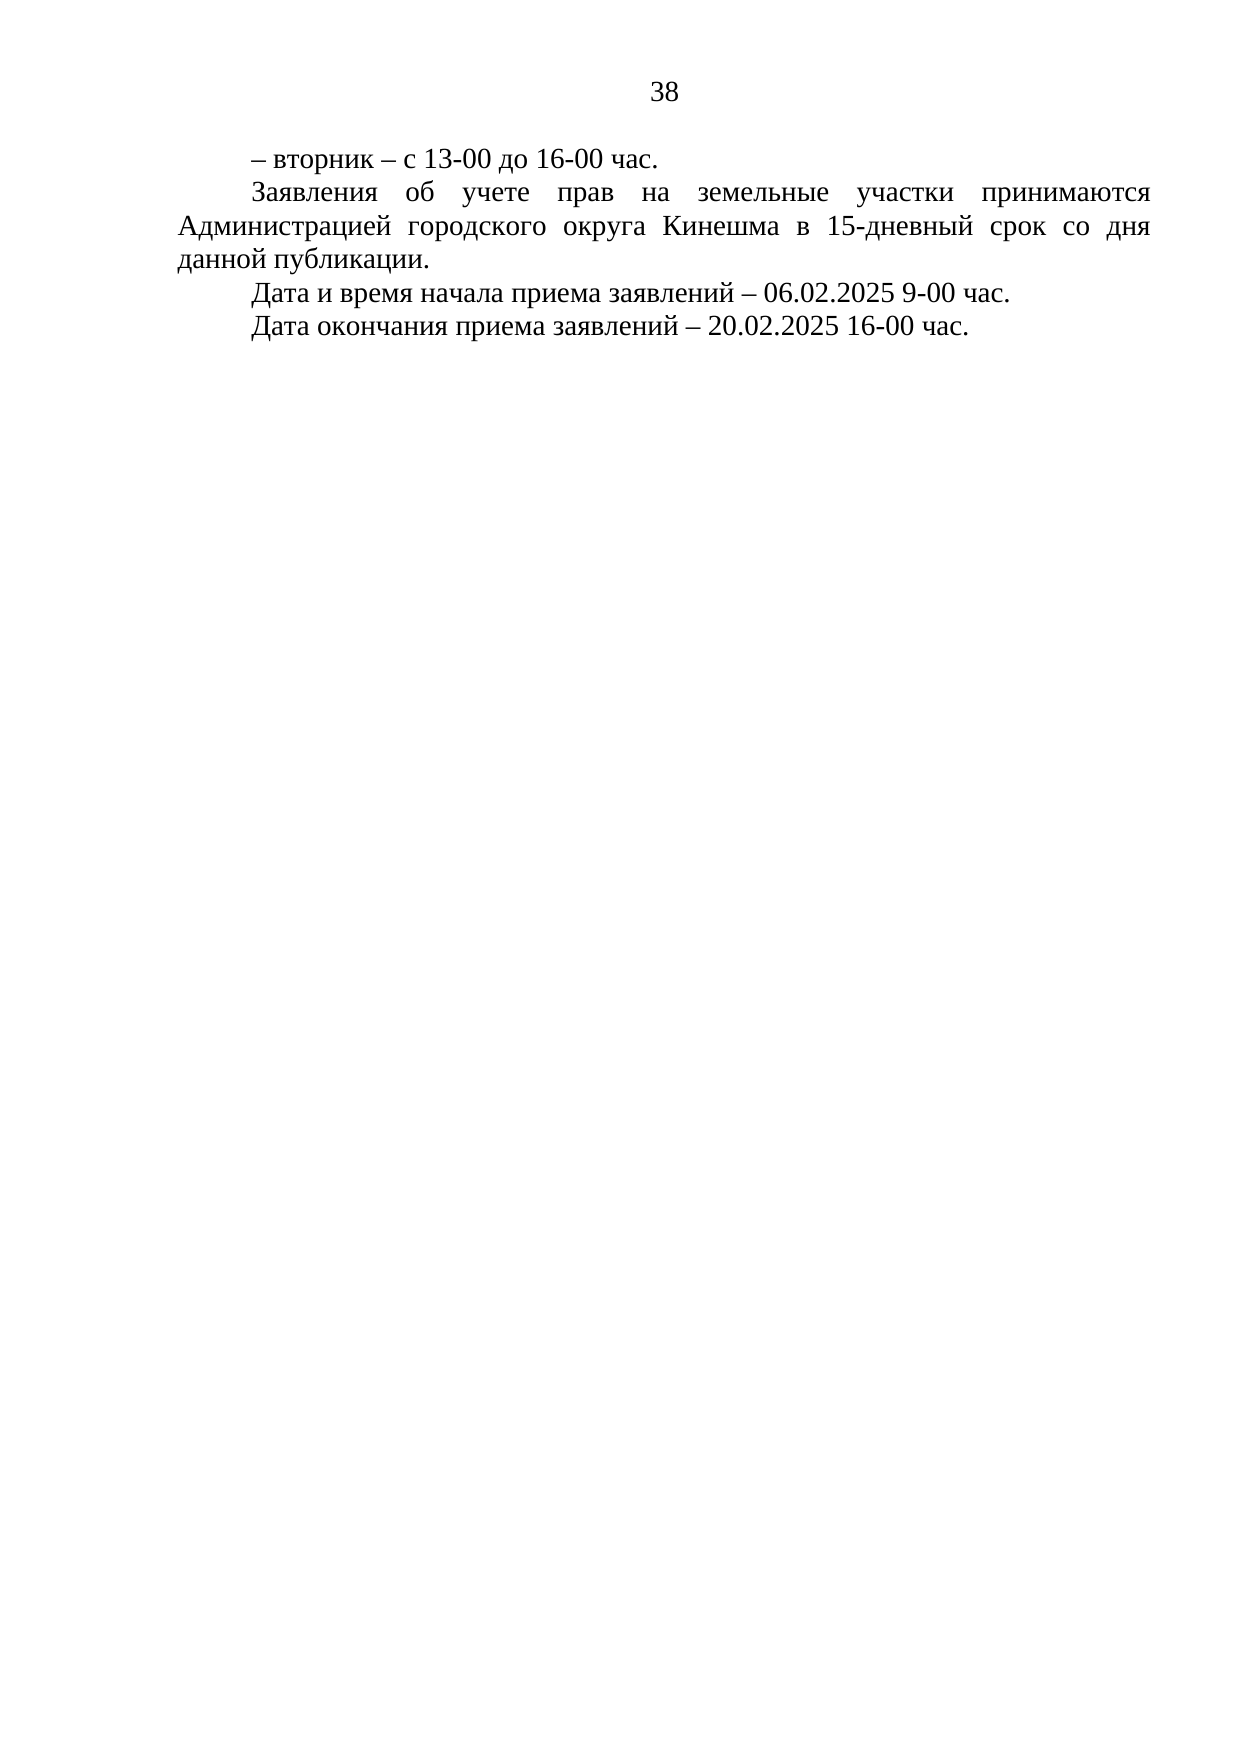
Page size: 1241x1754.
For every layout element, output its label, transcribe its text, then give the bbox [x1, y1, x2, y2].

text Заявления об учете прав на земельные участки принимаются Администрацией городского округа Кинешма в 15-дневный срок со дня данной публикации. [177, 174, 1152, 275]
text – вторник – с 13-00 до 16-00 час. [177, 141, 1152, 174]
text Дата и время начала приема заявлений – 06.02.2025 9-00 час. [177, 275, 1152, 308]
text Дата окончания приема заявлений – 20.02.2025 16-00 час. [177, 308, 1152, 342]
